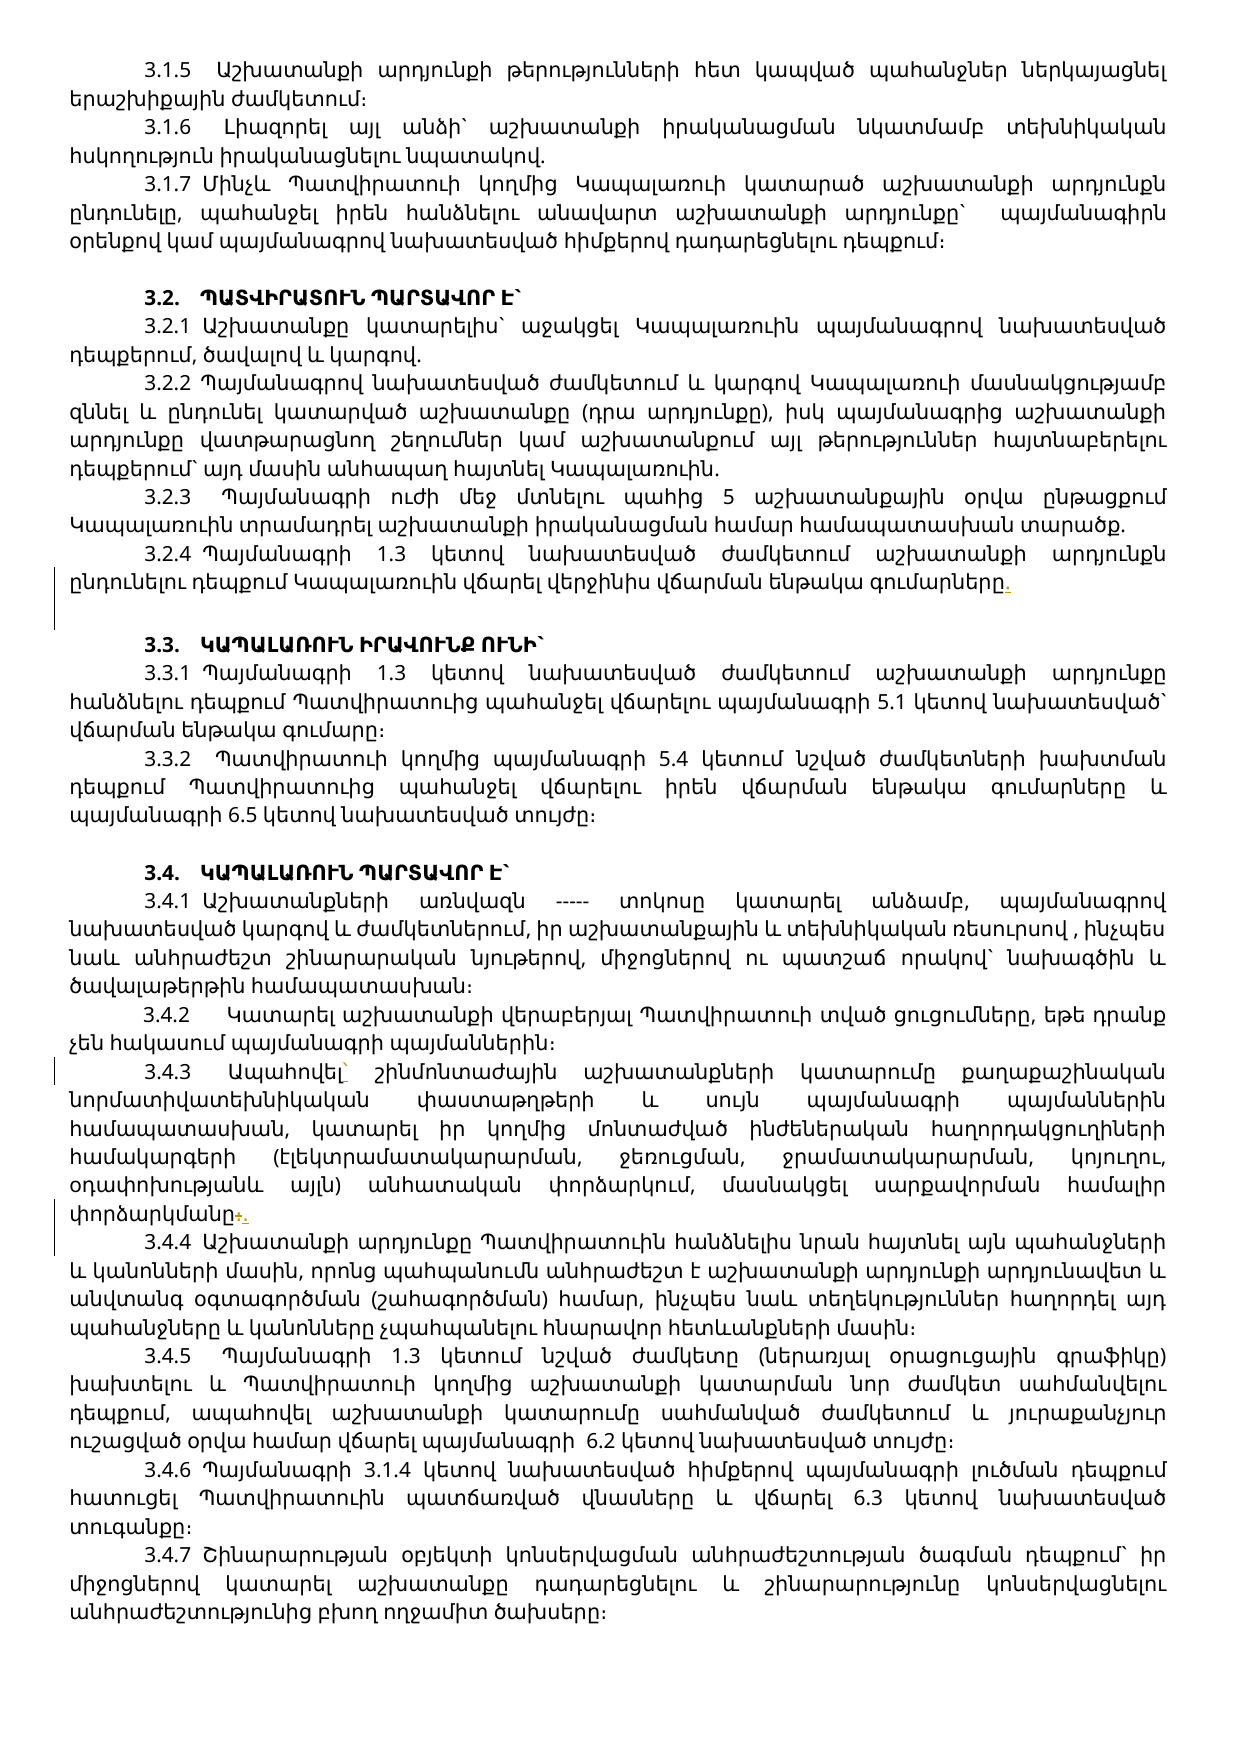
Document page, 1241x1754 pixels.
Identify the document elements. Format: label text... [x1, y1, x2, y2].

text 3.1.7 Մինչև Պատվիրատուի կողմից Կապալառուի կատարած աշխատանքի արդյունքն ընդունելը, պահանջել իրեն հանձնելու անավարտ աշխատանքի արդյունքը` պայմանագիրն օրենքով կամ պայմանագրով նախատեսված հիմքերով դադարեցնելու դեպքում։ [69, 169, 1167, 254]
text 3.2.4 Պայմանագրի 1.3 կետով նախատեսված ժամկետում աշխատանքի արդյունքն ընդունելու դեպքում Կապալառուին վճարել վերջինիս վճարման ենթակա գումարները [69, 539, 1167, 596]
text 3.3. ԿԱՊԱԼԱՌՈՒՆ ԻՐԱՎՈՒՆՔ ՈՒՆԻ` [69, 630, 1167, 658]
text 3.2.1 Աշխատանքը կատարելիս` աջակցել Կապալառուին պայմանագրով նախատեսված դեպքերում, ծավալով և կարգով. [69, 311, 1167, 368]
text 3.1.5 Աշխատանքի արդյունքի թերությունների հետ կապված պահանջներ ներկայացնել երաշխիքային ժամկետում։ [69, 56, 1167, 112]
text 3.4.5 Պայմանագրի 1.3 կետում նշված ժամկետը (ներառյալ օրացուցային գրաֆիկը) խախտելու և Պատվիրատուի կողմից աշխատանքի կատարման նոր ժամկետ սահմանվելու դեպքում, ապահովել աշխատանքի կատարումը սահմանված ժամկետում և յուրաքանչյուր ուշացված օրվա համար վճարել պայմանագրի 6.2 կետով նախատեսված տույժը։ [69, 1341, 1167, 1455]
text 3.3.1 Պայմանագրի 1.3 կետով նախատեսված ժամկետում աշխատանքի արդյունքը հանձնելու դեպքում Պատվիրատուից պահանջել վճարելու պայմանագրի 5.1 կետով նախատեսված` վճարման ենթակա գումարը։ [69, 658, 1167, 744]
text 3.2.2 Պայմանագրով նախատեսված ժամկետում և կարգով Կապալառուի մասնակցությամբ զննել և ընդունել կատարված աշխատանքը (դրա արդյունքը), իսկ պայմանագրից աշխատանքի արդյունքը վատթարացնող շեղումներ կամ աշխատանքում այլ թերություններ հայտնաբերելու դեպքերում` այդ մասին անհապաղ հայտնել Կապալառուին. [69, 368, 1167, 482]
text 3.1.6 Լիազորել այլ անձի` աշխատանքի իրականացման նկատմամբ տեխնիկական հսկողություն իրականացնելու նպատակով. [69, 112, 1167, 169]
text 3.2. ՊԱՏՎԻՐԱՏՈՒՆ ՊԱՐՏԱՎՈՐ Է` [69, 283, 1167, 311]
text 3.4.7 Շինարարության օբյեկտի կոնսերվացման անհրաժեշտության ծագման դեպքում` իր միջոցներով կատարել աշխատանքը դադարեցնելու և շինարարությունը կոնսերվացնելու անհրաժեշտությունից բխող ողջամիտ ծախսերը։ [69, 1540, 1167, 1626]
text 3.4.2 Կատարել աշխատանքի վերաբերյալ Պատվիրատուի տված ցուցումները, եթե դրանք չեն հակասում պայմանագրի պայմաններին։ [69, 1000, 1167, 1057]
text 3.4. ԿԱՊԱԼԱՌՈՒՆ ՊԱՐՏԱՎՈՐ Է` [69, 858, 1167, 886]
text 3.4.6 Պայմանագրի 3.1.4 կետով նախատեսված հիմքերով պայմանագրի լուծման դեպքում հատուցել Պատվիրատուին պատճառված վնասները և վճարել 6.3 կետով նախատեսված տուգանքը։ [69, 1455, 1167, 1540]
text 3.2.3 Պայմանագրի ուժի մեջ մտնելու պահից 5 աշխատանքային օրվա ընթացքում Կապալառուին տրամադրել աշխատանքի իրականացման համար համապատասխան տարածք. [69, 482, 1167, 539]
text 3.4.1 Աշխատանքների առնվազն ----- տոկոսը կատարել անձամբ, պայմանագրով նախատեսված կարգով և ժամկետներում, իր աշխատանքային և տեխնիկական ռեսուրսով , ինչպես նաև անհրաժեշտ շինարարական նյութերով, միջոցներով ու պատշաճ որակով` նախագծին և ծավալաթերթին համապատասխան։ [69, 886, 1167, 1000]
text 3.4.4 Աշխատանքի արդյունքը Պատվիրատուին հանձնելիս նրան հայտնել այն պահանջների և կանոնների մասին, որոնց պահպանումն անհրաժեշտ է աշխատանքի արդյունքի արդյունավետ և անվտանգ օգտագործման (շահագործման) համար, ինչպես նաև տեղեկություններ հաղորդել այդ պահանջները և կանոնները չպահպանելու հնարավոր հետևանքների մասին։ [69, 1227, 1167, 1341]
text 3.3.2 Պատվիրատուի կողմից պայմանագրի 5.4 կետում նշված ժամկետների խախտման դեպքում Պատվիրատուից պահանջել վճարելու իրեն վճարման ենթակա գումարները և պայմանագրի 6.5 կետով նախատեսված տույժը։ [69, 744, 1167, 829]
text 3.4.3 Ապահովել շինմոնտաժային աշխատանքների կատարումը քաղաքաշինական նորմատիվատեխնիկական փաստաթղթերի և սույն պայմանագրի պայմաններին համապատասխան, կատարել իր կողմից մոնտաժված ինժեներական հաղորդակցուղիների համակարգերի (էլեկտրամատակարարման, ջեռուցման, ջրամատակարարման, կոյուղու, oդափոխությանև այլն) անհատական փորձարկում, մասնակցել սարքավորման համալիր փորձարկմանը [69, 1057, 1167, 1227]
